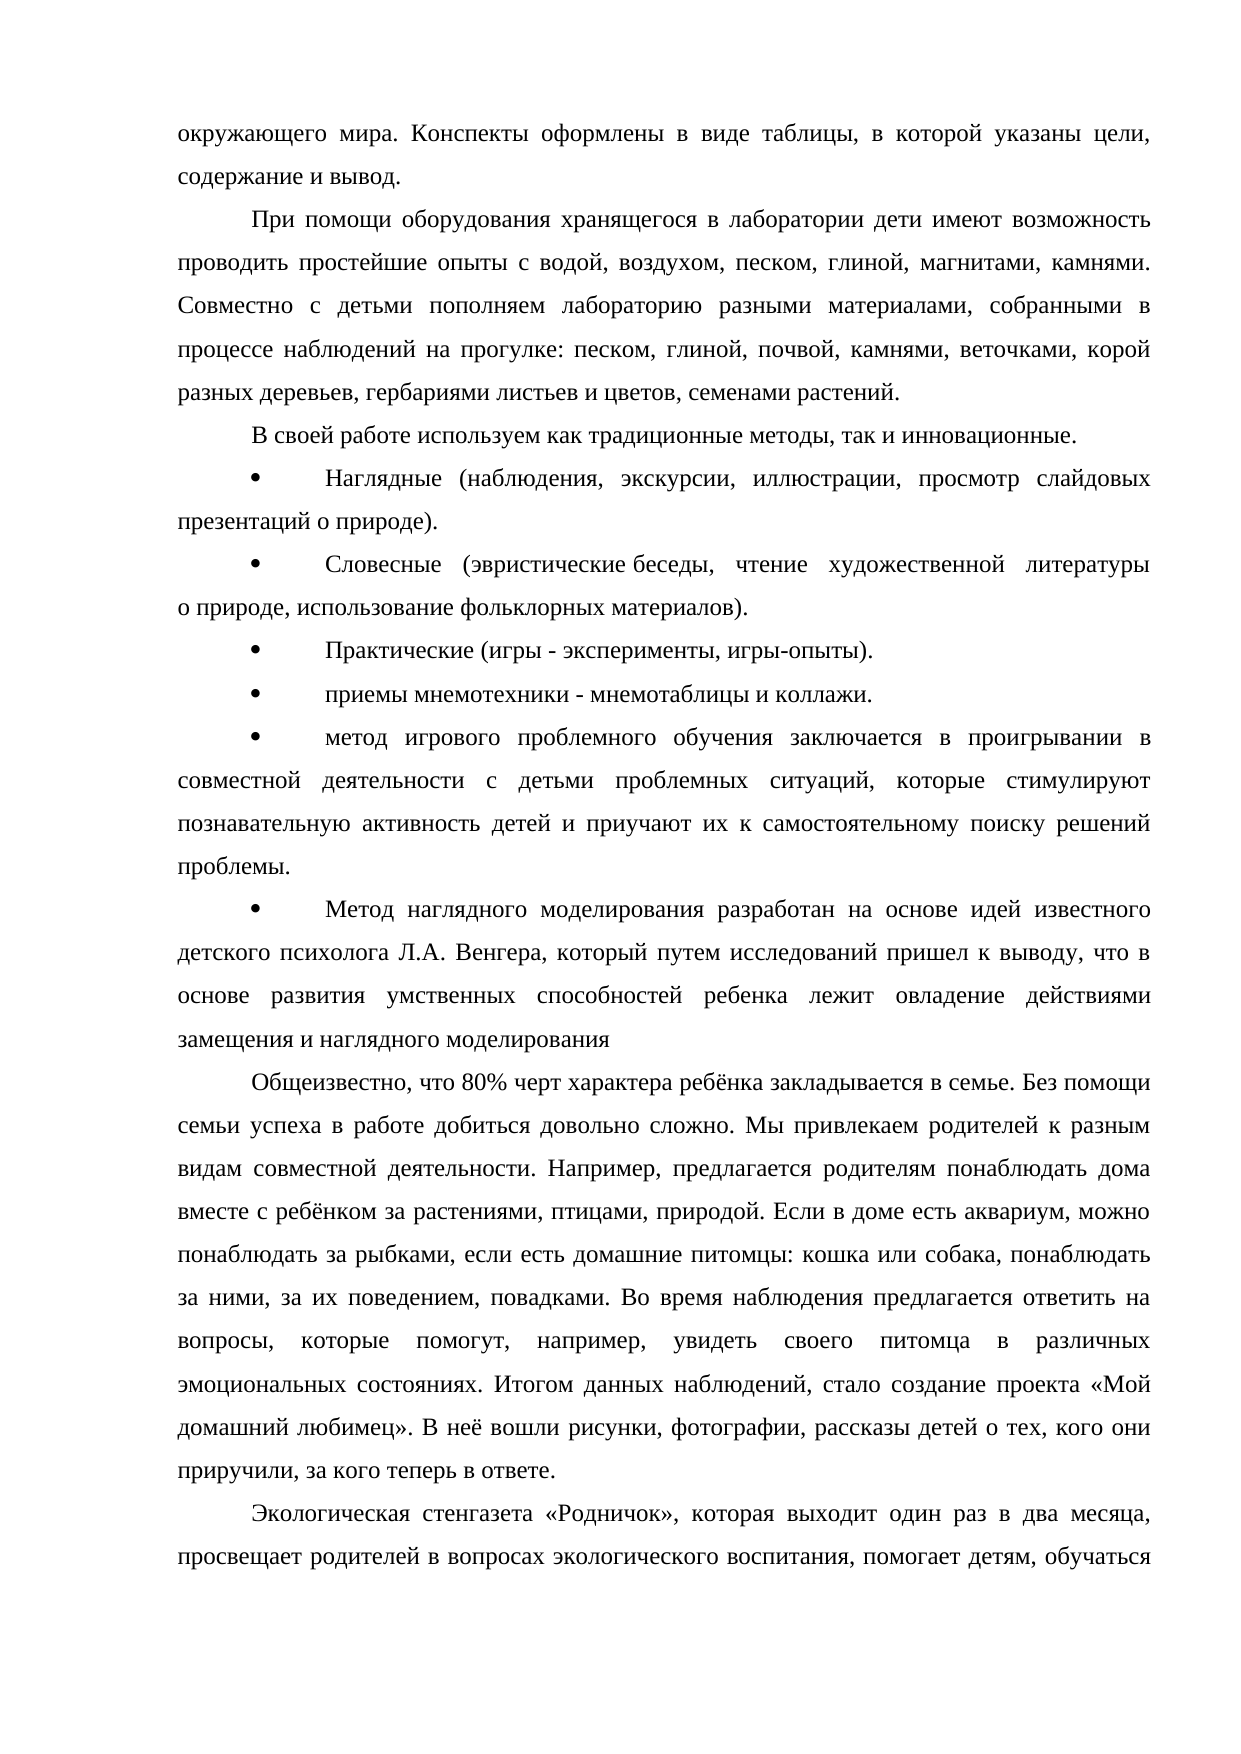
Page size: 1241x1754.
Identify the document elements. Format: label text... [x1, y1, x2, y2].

text Общеизвестно, что 80% черт характера ребёнка закладывается в семье. Без помощи семьи успеха в работе добиться довольно сложно. Мы привлекаем родителей к разным видам совместной деятельности. Например, предлагается родителям понаблюдать дома вместе с ребёнком за растениями, птицами, природой. Если в доме есть аквариум, можно понаблюдать за рыбками, если есть домашние питомцы: кошка или собака, понаблюдать за ними, за их поведением, повадками. Во время наблюдения предлагается ответить на вопросы, которые помогут, например, увидеть своего питомца в различных эмоциональных состояниях. Итогом данных наблюдений, стало создание проекта «Мой домашний любимец». В неё вошли рисунки, фотографии, рассказы детей о тех, кого они приручили, за кого теперь в ответе. [177, 1067, 1152, 1484]
list Метод наглядного моделирования разработан на основе идей известного детского психолога Л.А. Венгера, который путем исследований пришел к выводу, что в основе развития умственных способностей ребенка лежит овладение действиями замещения и наглядного моделирования [177, 894, 1152, 1052]
list Словесные (эвристические беседы, чтение художественной литературы о природе, использование фольклорных материалов). [177, 549, 1152, 621]
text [177, 118, 1152, 190]
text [177, 1498, 1152, 1570]
text В своей работе используем как традиционные методы, так и инновационные. [177, 420, 1152, 449]
list Практические (игры - эксперименты, игры-опыты). [177, 636, 1152, 664]
text При помощи оборудования хранящегося в лаборатории дети имеют возможность проводить простейшие опыты с водой, воздухом, песком, глиной, магнитами, камнями. Совместно с детьми пополняем лабораторию разными материалами, собранными в процессе наблюдений на прогулке: песком, глиной, почвой, камнями, веточками, корой разных деревьев, гербариями листьев и цветов, семенами растений. [177, 204, 1152, 406]
list приемы мнемотехники - мнемотаблицы и коллажи. [177, 679, 1152, 707]
list метод игрового проблемного обучения заключается в проигрывании в совместной деятельности с детьми проблемных ситуаций, которые стимулируют познавательную активность детей и приучают их к самостоятельному поиску решений проблемы. [177, 722, 1152, 880]
list Наглядные (наблюдения, экскурсии, иллюстрации, просмотр слайдовых презентаций о природе). [177, 463, 1152, 535]
